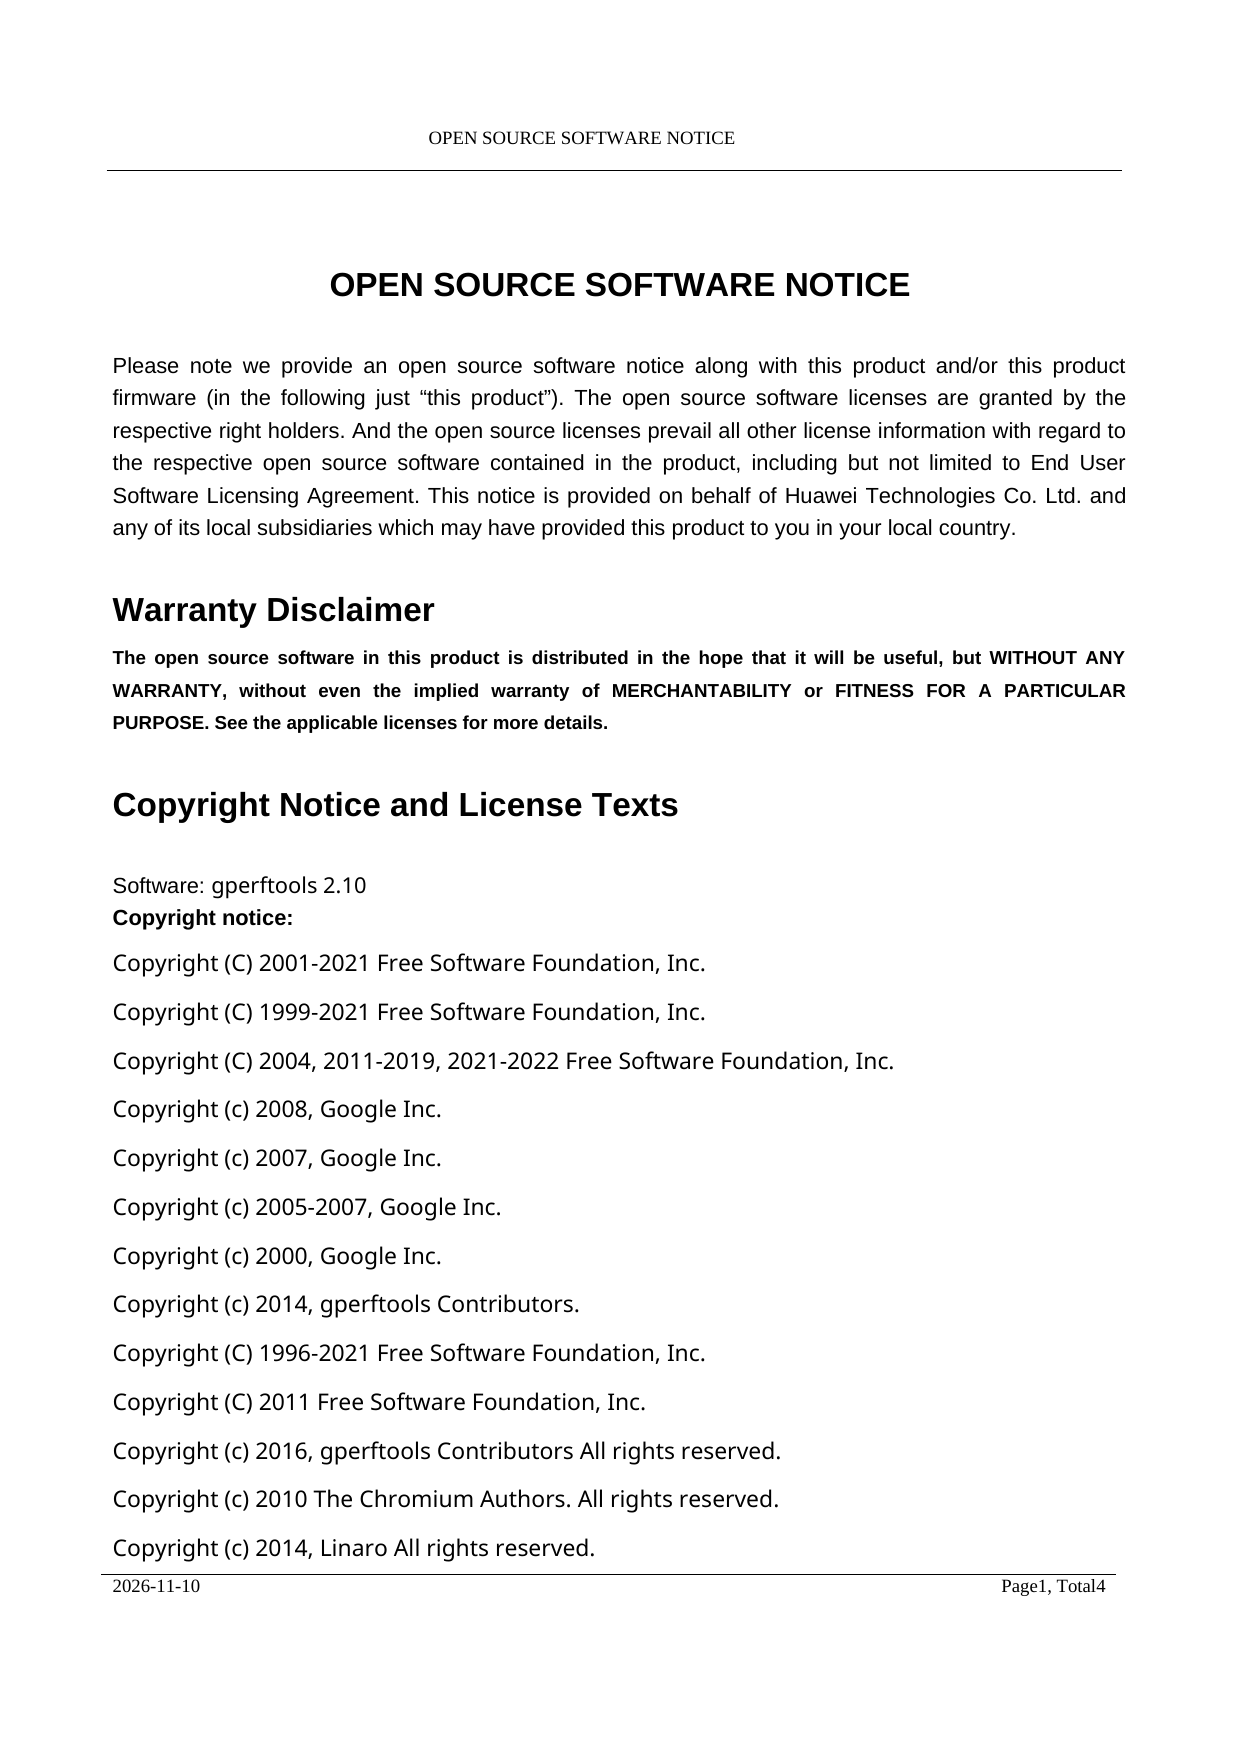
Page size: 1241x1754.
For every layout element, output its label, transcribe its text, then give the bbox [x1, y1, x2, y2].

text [112, 947, 1128, 1564]
text Copyright Notice and License Texts [112, 771, 1128, 836]
text Warranty Disclaimer [112, 576, 1128, 641]
text The open source software in this product is distributed in the hope that it will be useful, but WITHOUT ANY WARRANTY, without even the implied warranty of MERCHANTABILITY or FITNESS FOR A PARTICULAR PURPOSE. See the applicable licenses for more details. [112, 641, 1128, 739]
text Copyright notice: [112, 901, 1128, 934]
text Software: gperftools 2.10 [112, 869, 1128, 901]
text Please note we provide an open source software notice along with this product and/or this product firmware (in the following just “this product”). The open source software licenses are granted by the respective right holders. And the open source licenses prevail all other license information with regard to the respective open source software contained in the product, including but not limited to End User Software Licensing Agreement. This notice is provided on behalf of Huawei Technologies Co. Ltd. and any of its local subsidiaries which may have provided this product to you in your local country. [112, 349, 1128, 544]
text OPEN SOURCE SOFTWARE NOTICE [112, 251, 1128, 316]
